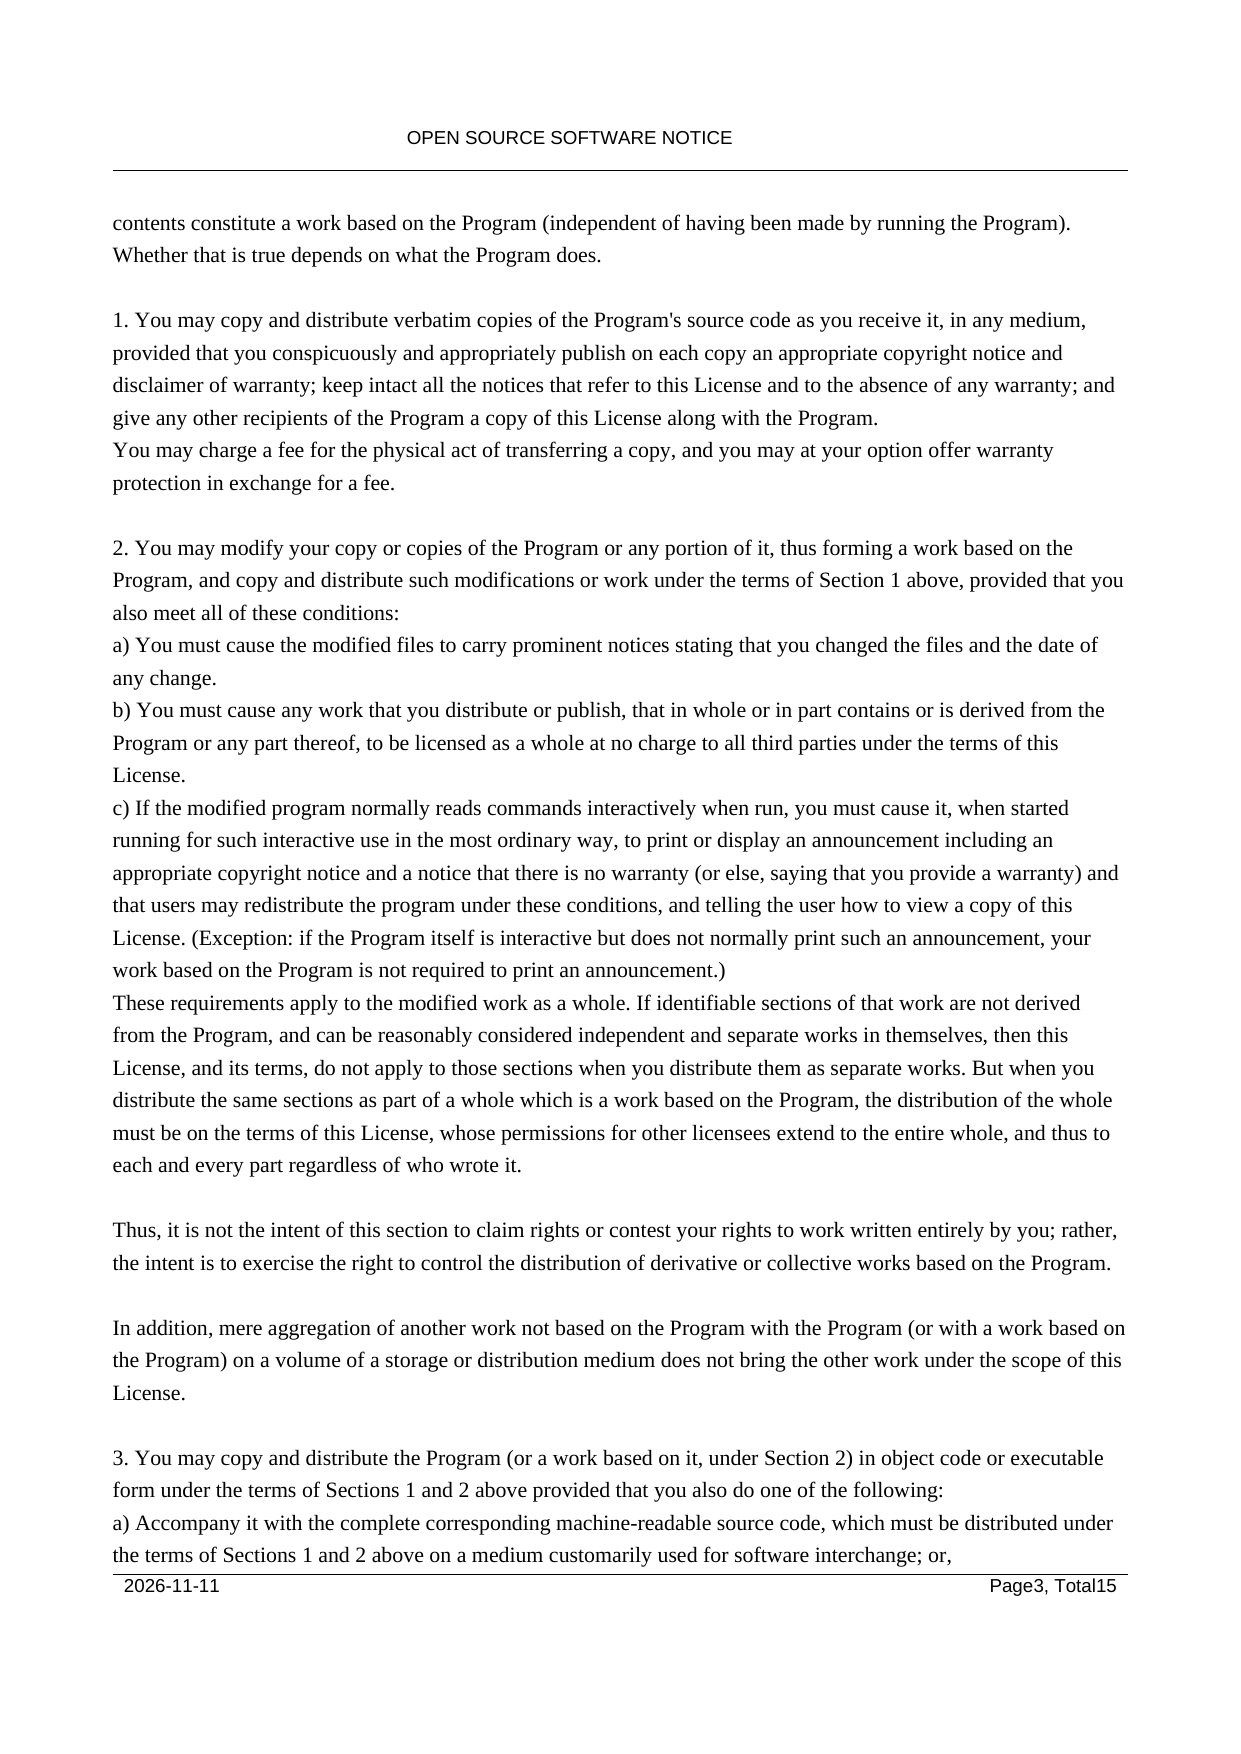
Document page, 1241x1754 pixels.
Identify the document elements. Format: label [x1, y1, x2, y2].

text [112, 206, 1128, 1571]
